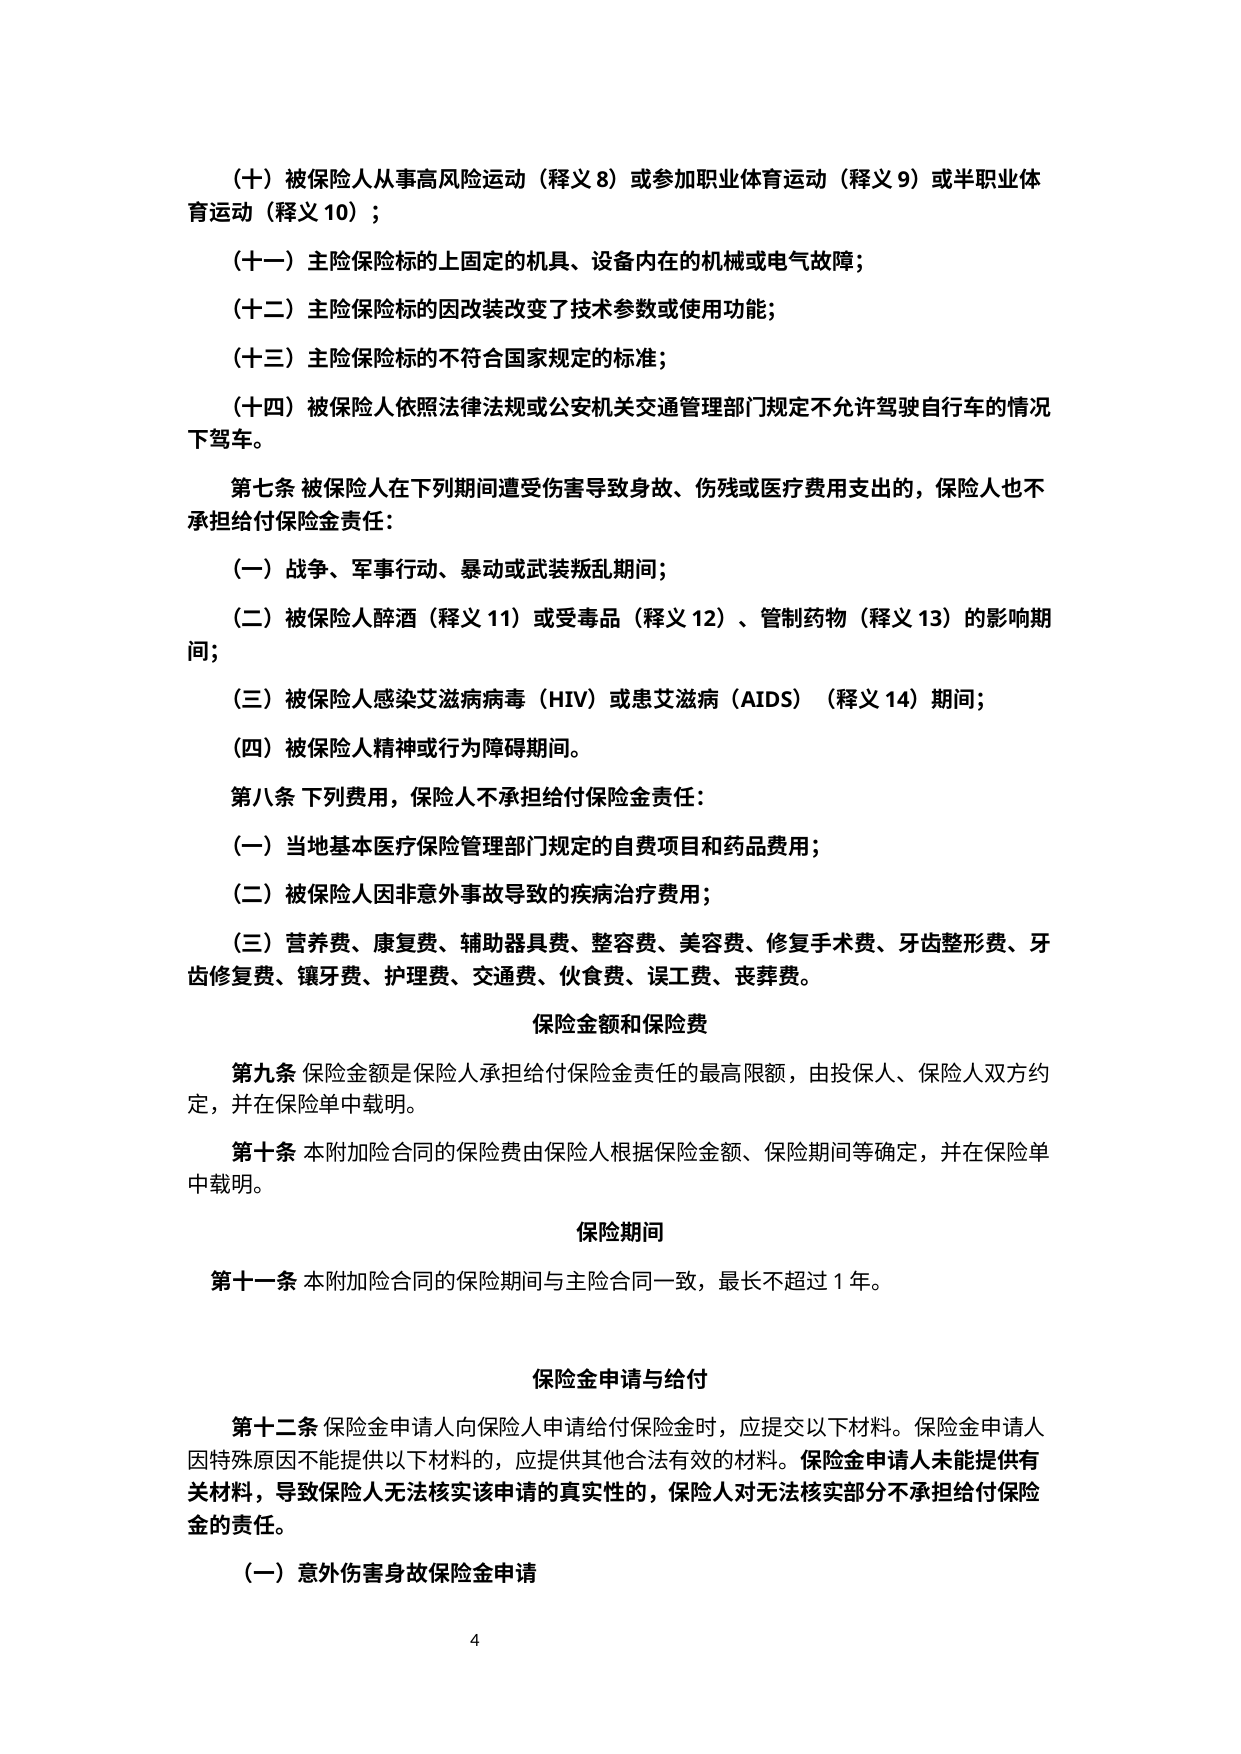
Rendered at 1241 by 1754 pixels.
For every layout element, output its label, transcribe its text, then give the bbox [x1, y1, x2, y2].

text 第七条 被保险人在下列期间遭受伤害导致身故、伤残或医疗费用支出的，保险人也不承担给付保险金责任： [187, 471, 1053, 536]
text （十四）被保险人依照法律法规或公安机关交通管理部门规定不允许驾驶自行车的情况下驾车。 [187, 389, 1053, 454]
text （二）被保险人醉酒（释义11）或受毒品（释义12）、管制药物（释义13）的影响期间； [187, 601, 1053, 666]
text 第十一条 本附加险合同的保险期间与主险合同一致，最长不超过1年。 [187, 1264, 1053, 1296]
text （十一）主险保险标的上固定的机具、设备内在的机械或电气故障； [187, 243, 1053, 276]
text 保险金额和保险费 [187, 1007, 1053, 1039]
text （三）被保险人感染艾滋病病毒（HIV）或患艾滋病（AIDS）（释义14）期间； [187, 682, 1053, 714]
text （一）意外伤害身故保险金申请 [187, 1556, 1053, 1589]
text 保险金申请与给付 [187, 1361, 1053, 1394]
text （二）被保险人因非意外事故导致的疾病治疗费用； [187, 877, 1053, 909]
text （三）营养费、康复费、辅助器具费、整容费、美容费、修复手术费、牙齿整形费、牙齿修复费、镶牙费、护理费、交通费、伙食费、误工费、丧葬费。 [187, 926, 1053, 991]
text 第十二条 保险金申请人向保险人申请给付保险金时，应提交以下材料。保险金申请人因特殊原因不能提供以下材料的，应提供其他合法有效的材料。保险金申请人未能提供有关材料，导致保险人无法核实该申请的真实性的，保险人对无法核实部分不承担给付保险金的责任。 [187, 1410, 1053, 1540]
text （十）被保险人从事高风险运动（释义8）或参加职业体育运动（释义9）或半职业体育运动（释义10）； [187, 162, 1053, 227]
text （十二）主险保险标的因改装改变了技术参数或使用功能； [187, 292, 1053, 324]
text 第十条 本附加险合同的保险费由保险人根据保险金额、保险期间等确定，并在保险单中载明。 [187, 1135, 1053, 1199]
text 保险期间 [187, 1215, 1053, 1247]
text （十三）主险保险标的不符合国家规定的标准； [187, 341, 1053, 373]
text 第九条 保险金额是保险人承担给付保险金责任的最高限额，由投保人、保险人双方约定，并在保险单中载明。 [187, 1056, 1053, 1119]
text （一）战争、军事行动、暴动或武装叛乱期间； [187, 552, 1053, 584]
text 第八条 下列费用，保险人不承担给付保险金责任： [187, 779, 1053, 812]
text （一）当地基本医疗保险管理部门规定的自费项目和药品费用； [187, 828, 1053, 861]
text （四）被保险人精神或行为障碍期间。 [187, 731, 1053, 763]
